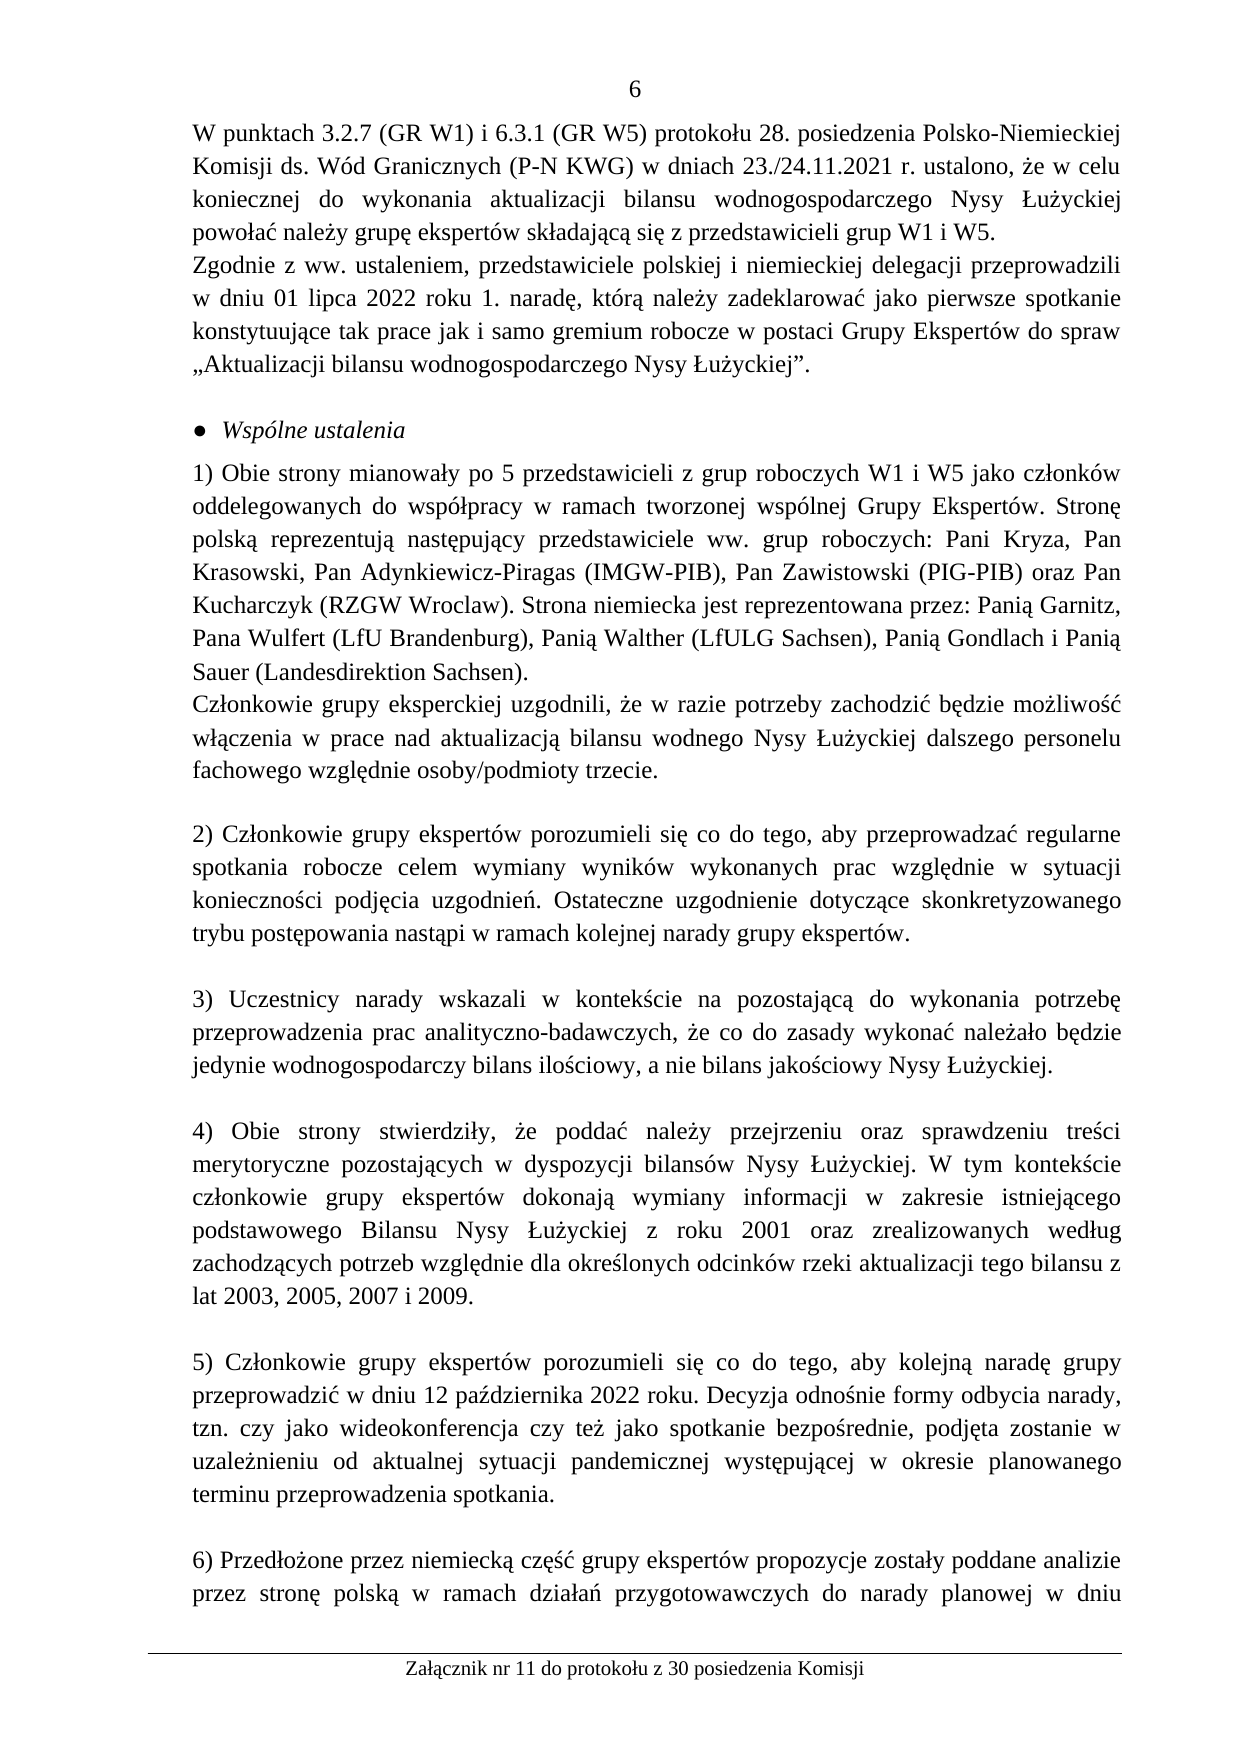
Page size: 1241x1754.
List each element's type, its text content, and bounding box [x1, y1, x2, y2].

text 2) Członkowie grupy ekspertów porozumieli się co do tego, aby przeprowadzać regularne spotkania robocze celem wymiany wyników wykonanych prac względnie w sytuacji konieczności podjęcia uzgodnień. Ostateczne uzgodnienie dotyczące skonkretyzowanego trybu postępowania nastąpi w ramach kolejnej narady grupy ekspertów. [192, 819, 1122, 947]
text Członkowie grupy eksperckiej uzgodnili, że w razie potrzeby zachodzić będzie możliwość włączenia w prace nad aktualizacją bilansu wodnego Nysy Łużyckiej dalszego personelu fachowego względnie osoby/podmioty trzecie. [192, 689, 1122, 784]
text Zgodnie z ww. ustaleniem, przedstawiciele polskiej i niemieckiej delegacji przeprowadzili w dniu 01 lipca 2022 roku 1. naradę, którą należy zadeklarować jako pierwsze spotkanie konstytuujące tak prace jak i samo gremium robocze w postaci Grupy Ekspertów do spraw „Aktualizacji bilansu wodnogospodarczego Nysy Łużyckiej”. [192, 250, 1122, 378]
text W punktach 3.2.7 (GR W1) i 6.3.1 (GR W5) protokołu 28. posiedzenia Polsko-Niemieckiej Komisji ds. Wód Granicznych (P-N KWG) w dniach 23./24.11.2021 r. ustalono, że w celu koniecznej do wykonania aktualizacji bilansu wodnogospodarczego Nysy Łużyckiej powołać należy grupę ekspertów składającą się z przedstawicieli grup W1 i W5. [192, 118, 1122, 246]
text 4) Obie strony stwierdziły, że poddać należy przejrzeniu oraz sprawdzeniu treści merytoryczne pozostających w dyspozycji bilansów Nysy Łużyckiej. W tym kontekście członkowie grupy ekspertów dokonają wymiany informacji w zakresie istniejącego podstawowego Bilansu Nysy Łużyckiej z roku 2001 oraz zrealizowanych według zachodzących potrzeb względnie dla określonych odcinków rzeki aktualizacji tego bilansu z lat 2003, 2005, 2007 i 2009. [192, 1116, 1122, 1310]
list 1) Obie strony mianowały po 5 przedstawicieli z grup roboczych W1 i W5 jako członków oddelegowanych do współpracy w ramach tworzonej wspólnej Grupy Ekspertów. Stronę polską reprezentują następujący przedstawiciele ww. grup roboczych: Pani Kryza, Pan Krasowski, Pan Adynkiewicz-Piragas (IMGW-PIB), Pan Zawistowski (PIG-PIB) oraz Pan Kucharczyk (RZGW Wroclaw). Strona niemiecka jest reprezentowana przez: Panią Garnitz, Pana Wulfert (LfU Brandenburg), Panią Walther (LfULG Sachsen), Panią Gondlach i Panią Sauer (Landesdirektion Sachsen). [192, 458, 1122, 685]
text 3) Uczestnicy narady wskazali w kontekście na pozostającą do wykonania potrzebę przeprowadzenia prac analityczno-badawczych, że co do zasady wykonać należało będzie jedynie wodnogospodarczy bilans ilościowy, a nie bilans jakościowy Nysy Łużyckiej. [192, 984, 1122, 1079]
text 5) Członkowie grupy ekspertów porozumieli się co do tego, aby kolejną naradę grupy przeprowadzić w dniu 12 października 2022 roku. Decyzja odnośnie formy odbycia narady, tzn. czy jako wideokonferencja czy też jako spotkanie bezpośrednie, podjęta zostanie w uzależnieniu od aktualnej sytuacji pandemicznej występującej w okresie planowanego terminu przeprowadzenia spotkania. [192, 1347, 1122, 1508]
text ● Wspólne ustalenia [192, 415, 1122, 444]
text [192, 1545, 1122, 1607]
